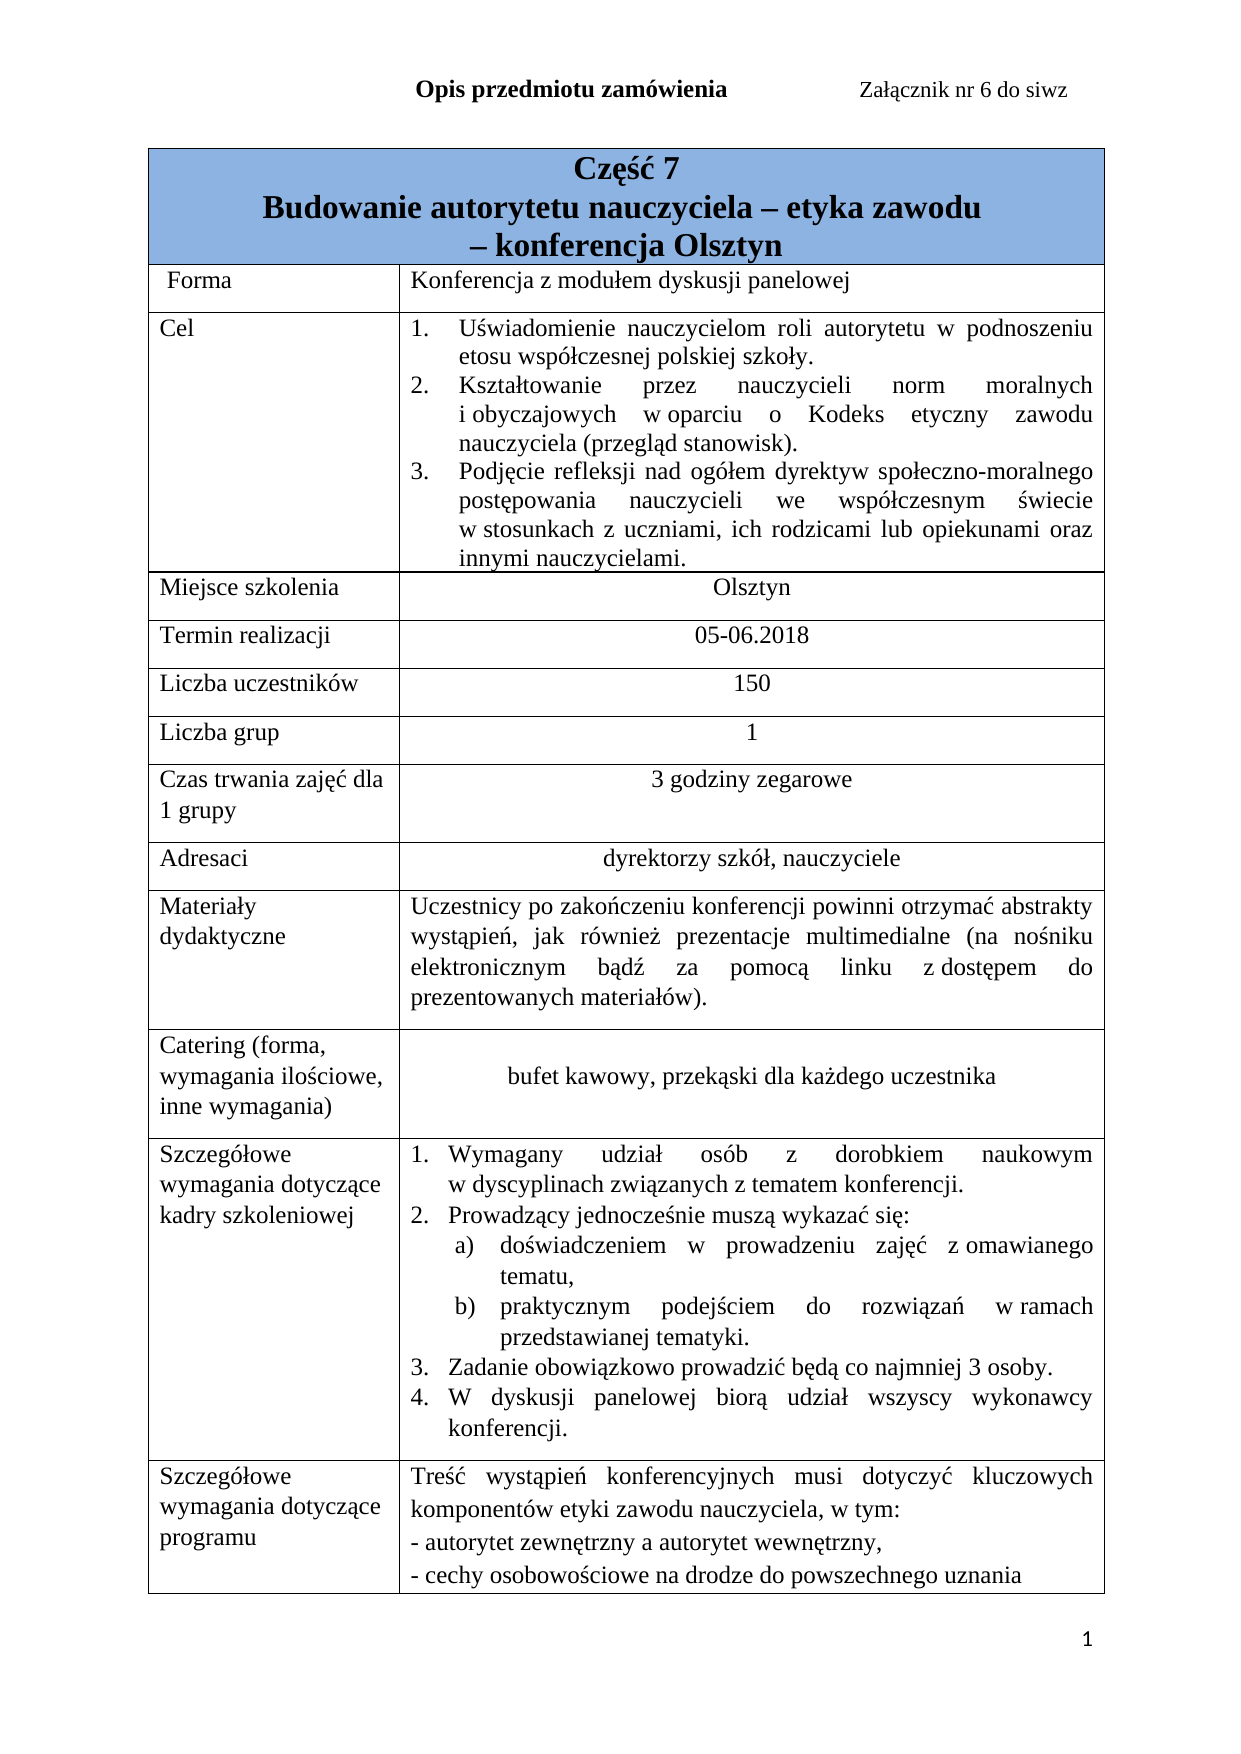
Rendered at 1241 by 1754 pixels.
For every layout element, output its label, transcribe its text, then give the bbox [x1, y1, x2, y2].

table_cell Catering (forma, wymagania ilościowe, inne wymagania) [149, 1030, 399, 1138]
table_cell 3 godziny zegarowe [400, 765, 1104, 842]
table_cell Uświadomienie nauczycielom roli autorytetu w podnoszeniu etosu współczesnej polskiej szkoły. Kształtowanie przez nauczycieli norm moralnych i obyczajowych w oparciu o Kodeks etyczny zawodu nauczyciela (przegląd stanowisk). Podjęcie refleksji nad ogółem dyrektyw społeczno-moralnego postępowania nauczycieli we współczesnym świecie w stosunkach z uczniami, ich rodzicami lub opiekunami oraz innymi nauczycielami. [400, 313, 1104, 571]
table_cell Wymagany udział osób z dorobkiem naukowym w dyscyplinach związanych z tematem konferencji. Prowadzący jednocześnie muszą wykazać się: doświadczeniem w prowadzeniu zajęć z omawianego tematu, praktycznym podejściem do rozwiązań w ramach przedstawianej tematyki. Zadanie obowiązkowo prowadzić będą co najmniej 3 osoby. W dyskusji panelowej biorą udział wszyscy wykonawcy konferencji. [400, 1139, 1104, 1460]
table_cell Adresaci [149, 843, 399, 890]
table_cell Liczba grup [149, 717, 399, 763]
table_header Część 7 Budowanie autorytetu nauczyciela – etyka zawodu – konferencja Olsztyn [149, 149, 1104, 264]
table_cell Konferencja z modułem dyskusji panelowej [400, 265, 1104, 312]
table_cell Cel [149, 313, 399, 571]
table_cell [400, 1461, 1104, 1593]
table_cell Forma [149, 265, 399, 312]
table_cell Termin realizacji [149, 621, 399, 667]
table_cell 150 [400, 669, 1104, 716]
table_cell Materiały dydaktyczne [149, 891, 399, 1029]
table_cell Uczestnicy po zakończeniu konferencji powinni otrzymać abstrakty wystąpień, jak również prezentacje multimedialne (na nośniku elektronicznym bądź za pomocą linku z dostępem do prezentowanych materiałów). [400, 891, 1104, 1029]
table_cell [149, 1461, 399, 1593]
table_cell dyrektorzy szkół, nauczyciele [400, 843, 1104, 890]
table_cell Czas trwania zajęć dla 1 grupy [149, 765, 399, 842]
table_cell bufet kawowy, przekąski dla każdego uczestnika [400, 1030, 1104, 1138]
table_cell Miejsce szkolenia [149, 573, 399, 619]
table_cell 1 [400, 717, 1104, 763]
table_cell Szczegółowe wymagania dotyczące kadry szkoleniowej [149, 1139, 399, 1460]
table_cell Liczba uczestników [149, 669, 399, 716]
table_cell 05-06.2018 [400, 621, 1104, 667]
table_cell Olsztyn [400, 573, 1104, 619]
